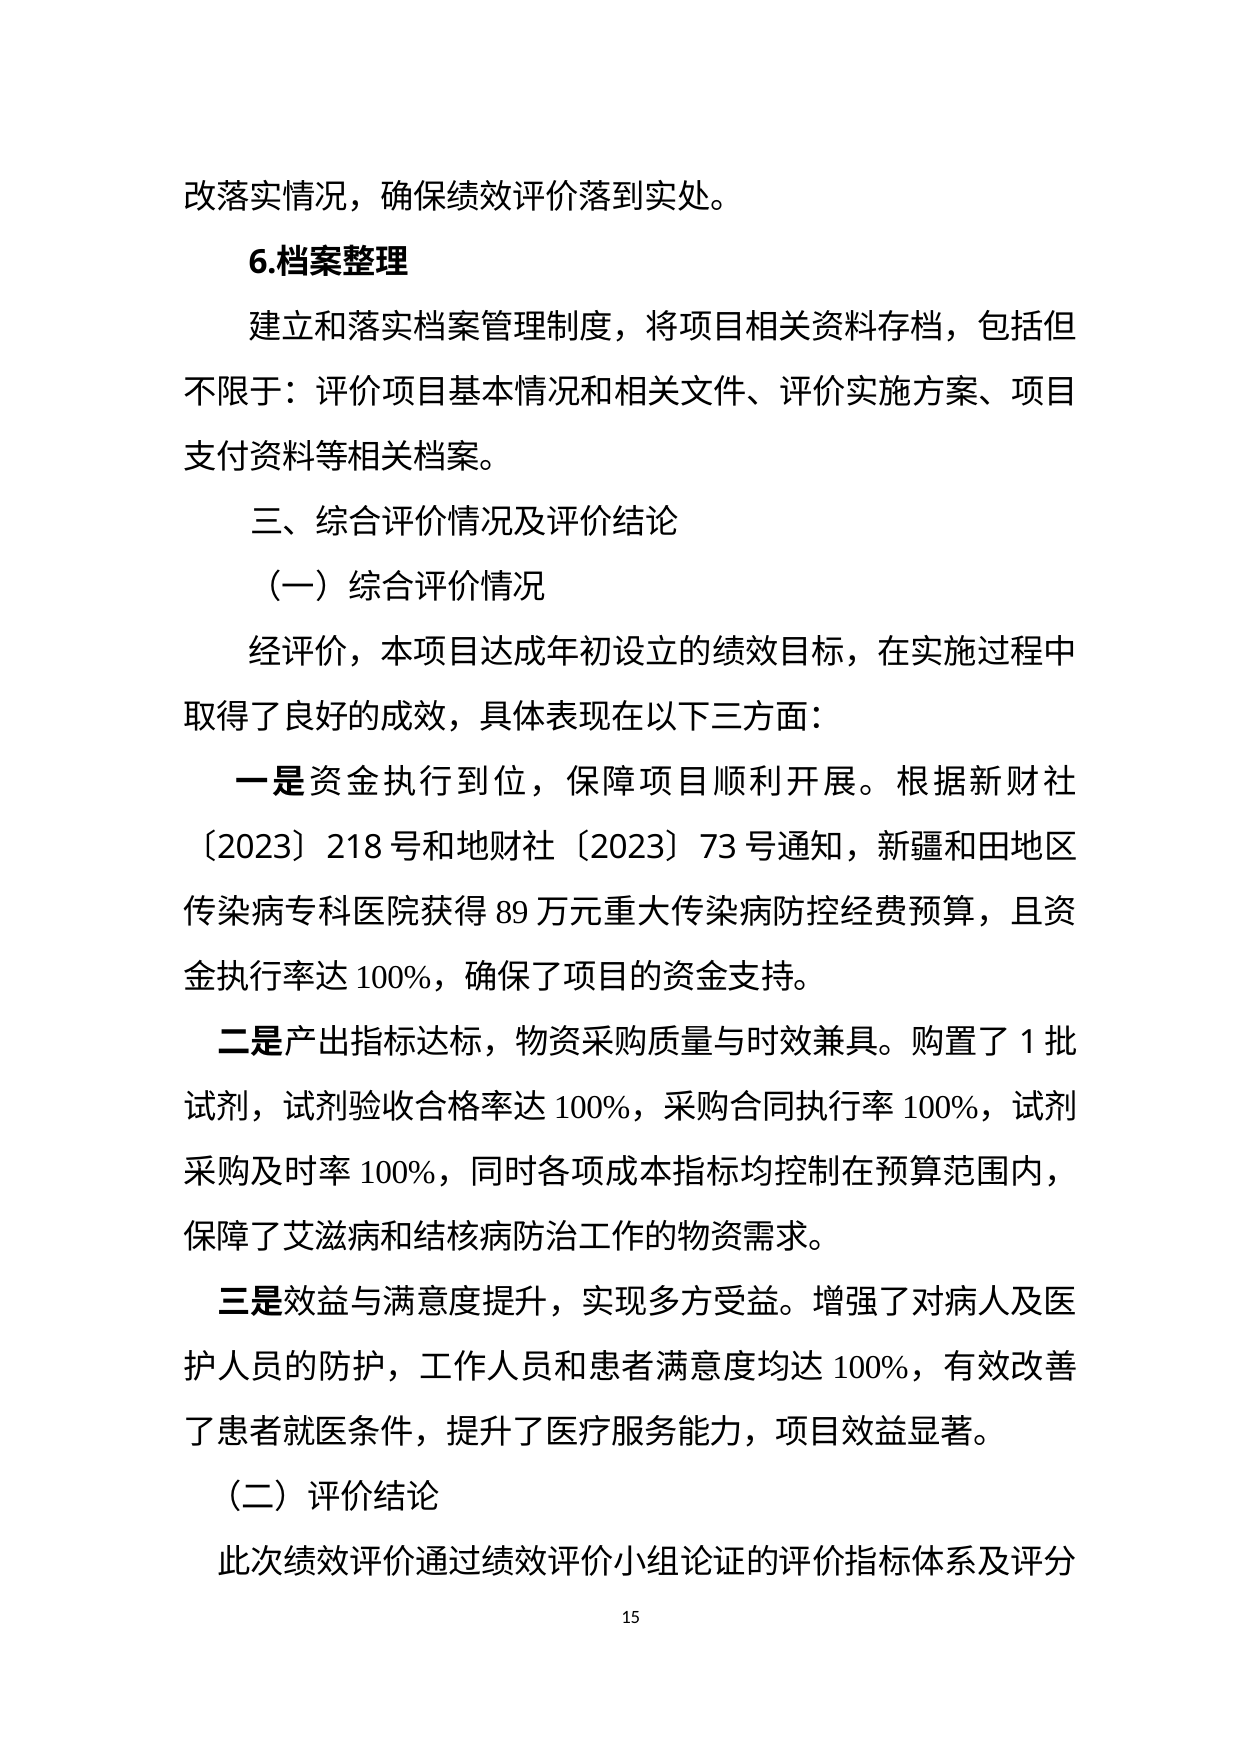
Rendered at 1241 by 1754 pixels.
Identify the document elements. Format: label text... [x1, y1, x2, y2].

text 建立和落实档案管理制度，将项目相关资料存档，包括但不限于：评价项目基本情况和相关文件、评价实施方案、项目支付资料等相关档案。 [183, 292, 1078, 487]
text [183, 162, 1078, 227]
text （一）综合评价情况 [183, 552, 1078, 617]
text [183, 617, 1078, 1592]
text 6.档案整理 [183, 227, 1078, 292]
text 三、综合评价情况及评价结论 [183, 487, 1078, 552]
